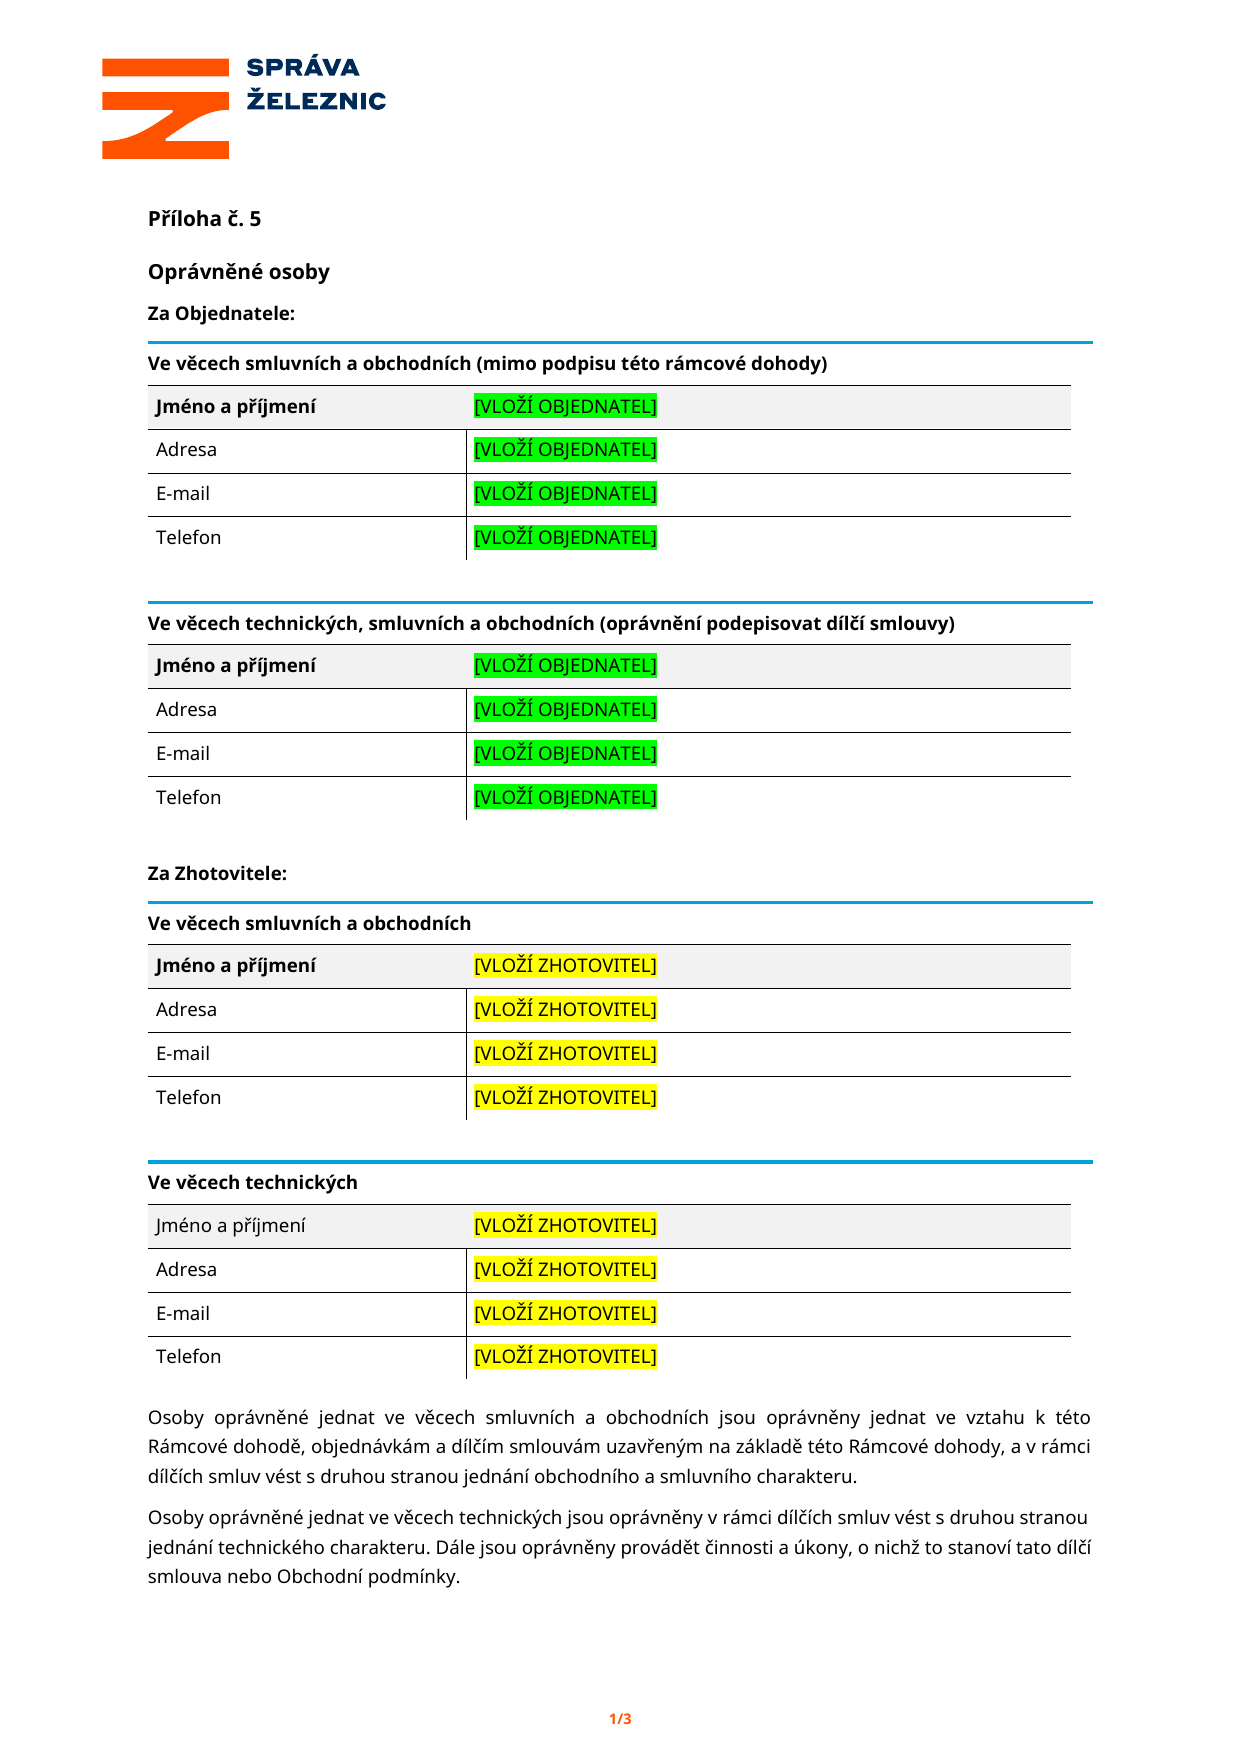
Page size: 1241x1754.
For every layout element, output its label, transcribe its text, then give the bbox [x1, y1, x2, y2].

table_cell E-mail [148, 474, 466, 516]
text Ve věcech technických, smluvních a obchodních (oprávnění podepisovat dílčí smlouvy) [148, 604, 1093, 636]
text Příloha č. 5 [148, 203, 1093, 232]
table_header Jméno a příjmení [148, 1205, 466, 1248]
table_cell [VLOŽÍ ZHOTOVITEL] [467, 1293, 1071, 1336]
table_header Jméno a příjmení [148, 945, 466, 988]
text Ve věcech technických [148, 1164, 1093, 1195]
table_header [VLOŽÍ ZHOTOVITEL] [466, 945, 1071, 988]
table_cell [VLOŽÍ ZHOTOVITEL] [467, 1249, 1071, 1292]
table_header [VLOŽÍ ZHOTOVITEL] [466, 1205, 1071, 1248]
table_cell [VLOŽÍ OBJEDNATEL] [467, 777, 1071, 820]
text Osoby oprávněné jednat ve věcech technických jsou oprávněny v rámci dílčích smluv vést s druhou stranou jednání technického charakteru. Dále jsou oprávněny provádět činnosti a úkony, o nichž to stanoví tato dílčí smlouva nebo Obchodní podmínky. [148, 1505, 1093, 1589]
table_cell [VLOŽÍ ZHOTOVITEL] [467, 1077, 1071, 1120]
table_cell E-mail [148, 1293, 466, 1336]
text Za Objednatele: [148, 301, 1093, 326]
table_cell Adresa [148, 689, 466, 732]
table_cell [VLOŽÍ OBJEDNATEL] [467, 689, 1071, 732]
table_cell E-mail [148, 1033, 466, 1076]
table_cell [VLOŽÍ ZHOTOVITEL] [467, 1033, 1071, 1076]
table_cell [VLOŽÍ OBJEDNATEL] [467, 430, 1071, 472]
table_header Jméno a příjmení [148, 645, 466, 688]
table_header [VLOŽÍ OBJEDNATEL] [466, 386, 1071, 428]
table_cell [VLOŽÍ ZHOTOVITEL] [467, 1337, 1071, 1379]
table_header [VLOŽÍ OBJEDNATEL] [466, 645, 1071, 688]
table_cell Telefon [148, 517, 466, 560]
table_cell Telefon [148, 1077, 466, 1120]
table_cell Adresa [148, 1249, 466, 1292]
table_cell [VLOŽÍ ZHOTOVITEL] [467, 989, 1071, 1032]
table_cell [VLOŽÍ OBJEDNATEL] [467, 517, 1071, 560]
table_cell [VLOŽÍ OBJEDNATEL] [467, 733, 1071, 776]
text Ve věcech smluvních a obchodních (mimo podpisu této rámcové dohody) [148, 344, 1093, 376]
table_cell [VLOŽÍ OBJEDNATEL] [467, 474, 1071, 516]
table_cell Adresa [148, 430, 466, 472]
text Za Zhotovitele: [148, 860, 1093, 886]
text Ve věcech smluvních a obchodních [148, 904, 1093, 936]
table_cell E-mail [148, 733, 466, 776]
table_header Jméno a příjmení [148, 386, 466, 428]
text Osoby oprávněné jednat ve věcech smluvních a obchodních jsou oprávněny jednat ve vztahu k této Rámcové dohodě, objednávkám a dílčím smlouvám uzavřeným na základě této Rámcové dohody, a v rámci dílčích smluv vést s druhou stranou jednání obchodního a smluvního charakteru. [148, 1404, 1093, 1488]
table_cell Telefon [148, 777, 466, 820]
table_cell Adresa [148, 989, 466, 1032]
text Oprávněné osoby [148, 257, 1093, 285]
table_cell Telefon [148, 1337, 466, 1379]
